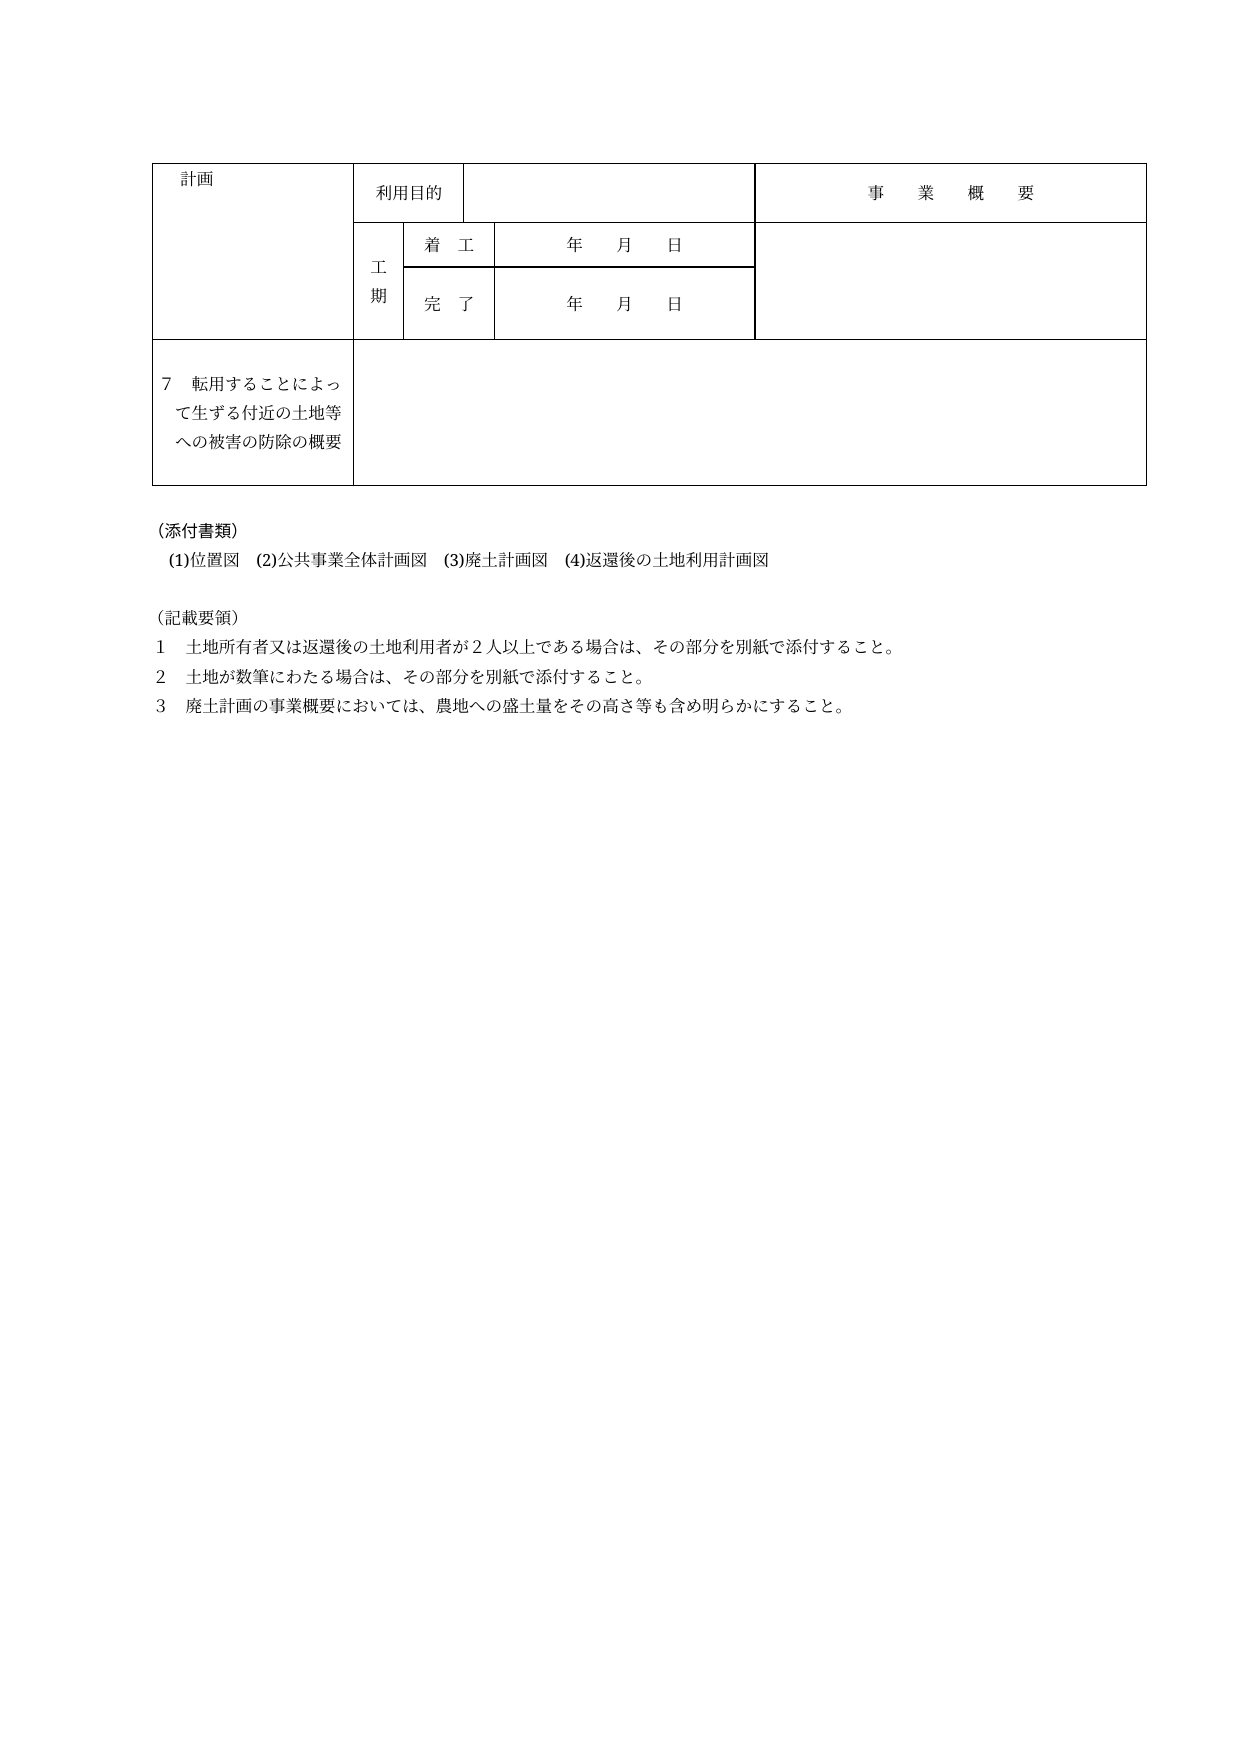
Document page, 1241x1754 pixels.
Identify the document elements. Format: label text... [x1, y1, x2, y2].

text (1)位置図 (2)公共事業全体計画図 (3)廃土計画図 (4)返還後の土地利用計画図 [148, 545, 1092, 574]
table_cell 利用目的 [354, 164, 463, 222]
text （記載要領） [148, 603, 1092, 632]
table_cell 着 工 [404, 223, 494, 266]
table_cell 工 期 [354, 223, 403, 338]
text （添付書類） [148, 516, 1092, 545]
text １ 土地所有者又は返還後の土地利用者が２人以上である場合は、その部分を別紙で添付すること。 [148, 632, 1092, 661]
table_cell [354, 340, 1146, 485]
text ２ 土地が数筆にわたる場合は、その部分を別紙で添付すること。 [148, 661, 1092, 691]
table_cell [756, 223, 1146, 338]
table_cell ７ 転用することによっ て生ずる付近の土地等 への被害の防除の概要 [153, 340, 353, 485]
table_cell 年 月 日 [495, 268, 754, 338]
text ３ 廃土計画の事業概要においては、農地への盛土量をその高さ等も含め明らかにすること。 [148, 691, 1092, 720]
table_cell 完 了 [404, 268, 494, 338]
table_cell 年 月 日 [495, 223, 754, 266]
table_cell 事 業 概 要 [756, 164, 1146, 222]
table_cell [464, 164, 754, 222]
